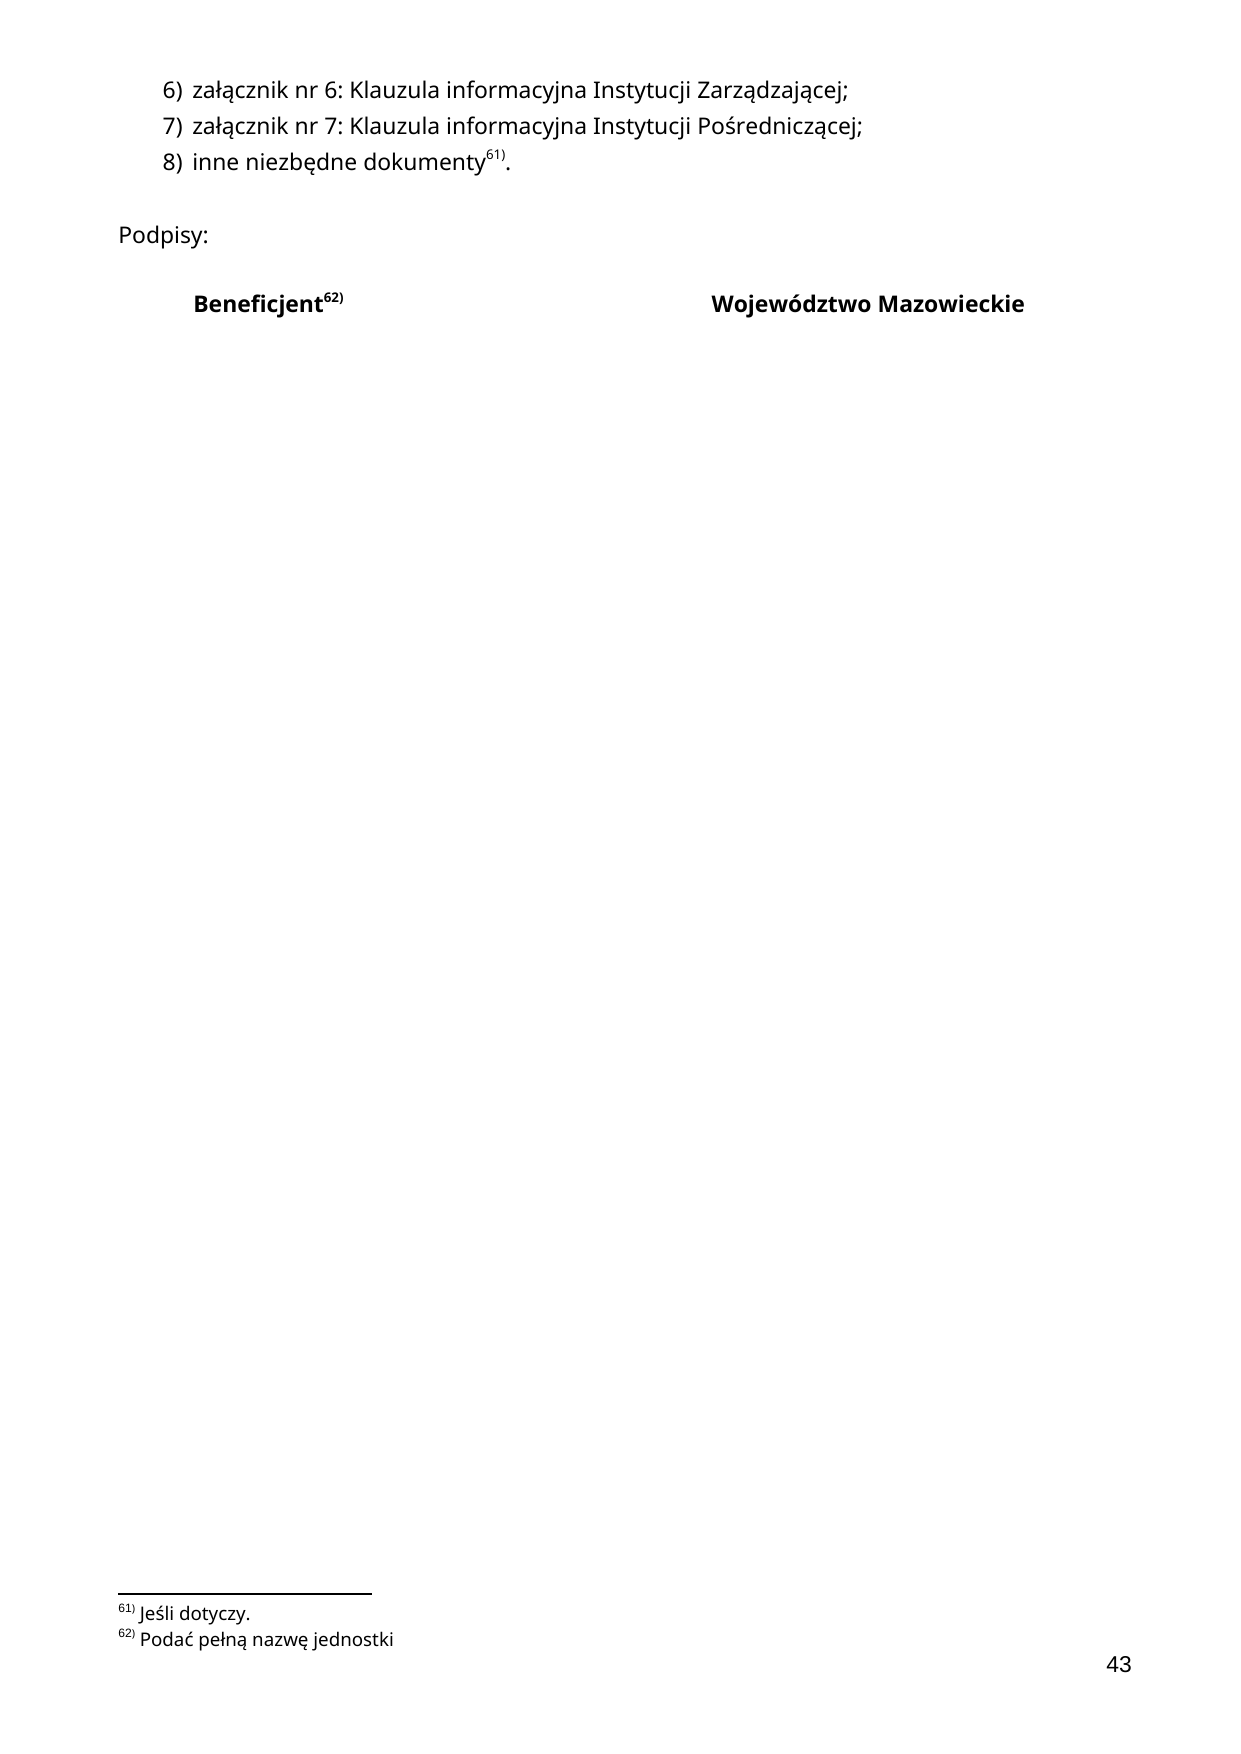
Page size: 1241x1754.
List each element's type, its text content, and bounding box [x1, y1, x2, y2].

list załącznik nr 6: Klauzula informacyjna Instytucji Zarządzającej; [162, 74, 1132, 105]
list załącznik nr 7: Klauzula informacyjna Instytucji Pośredniczącej; [162, 110, 1132, 141]
text Beneficjent) Województwo Mazowieckie [118, 288, 1132, 319]
list inne niezbędne dokumenty). [162, 146, 1132, 177]
text Podpisy: [118, 219, 1132, 250]
